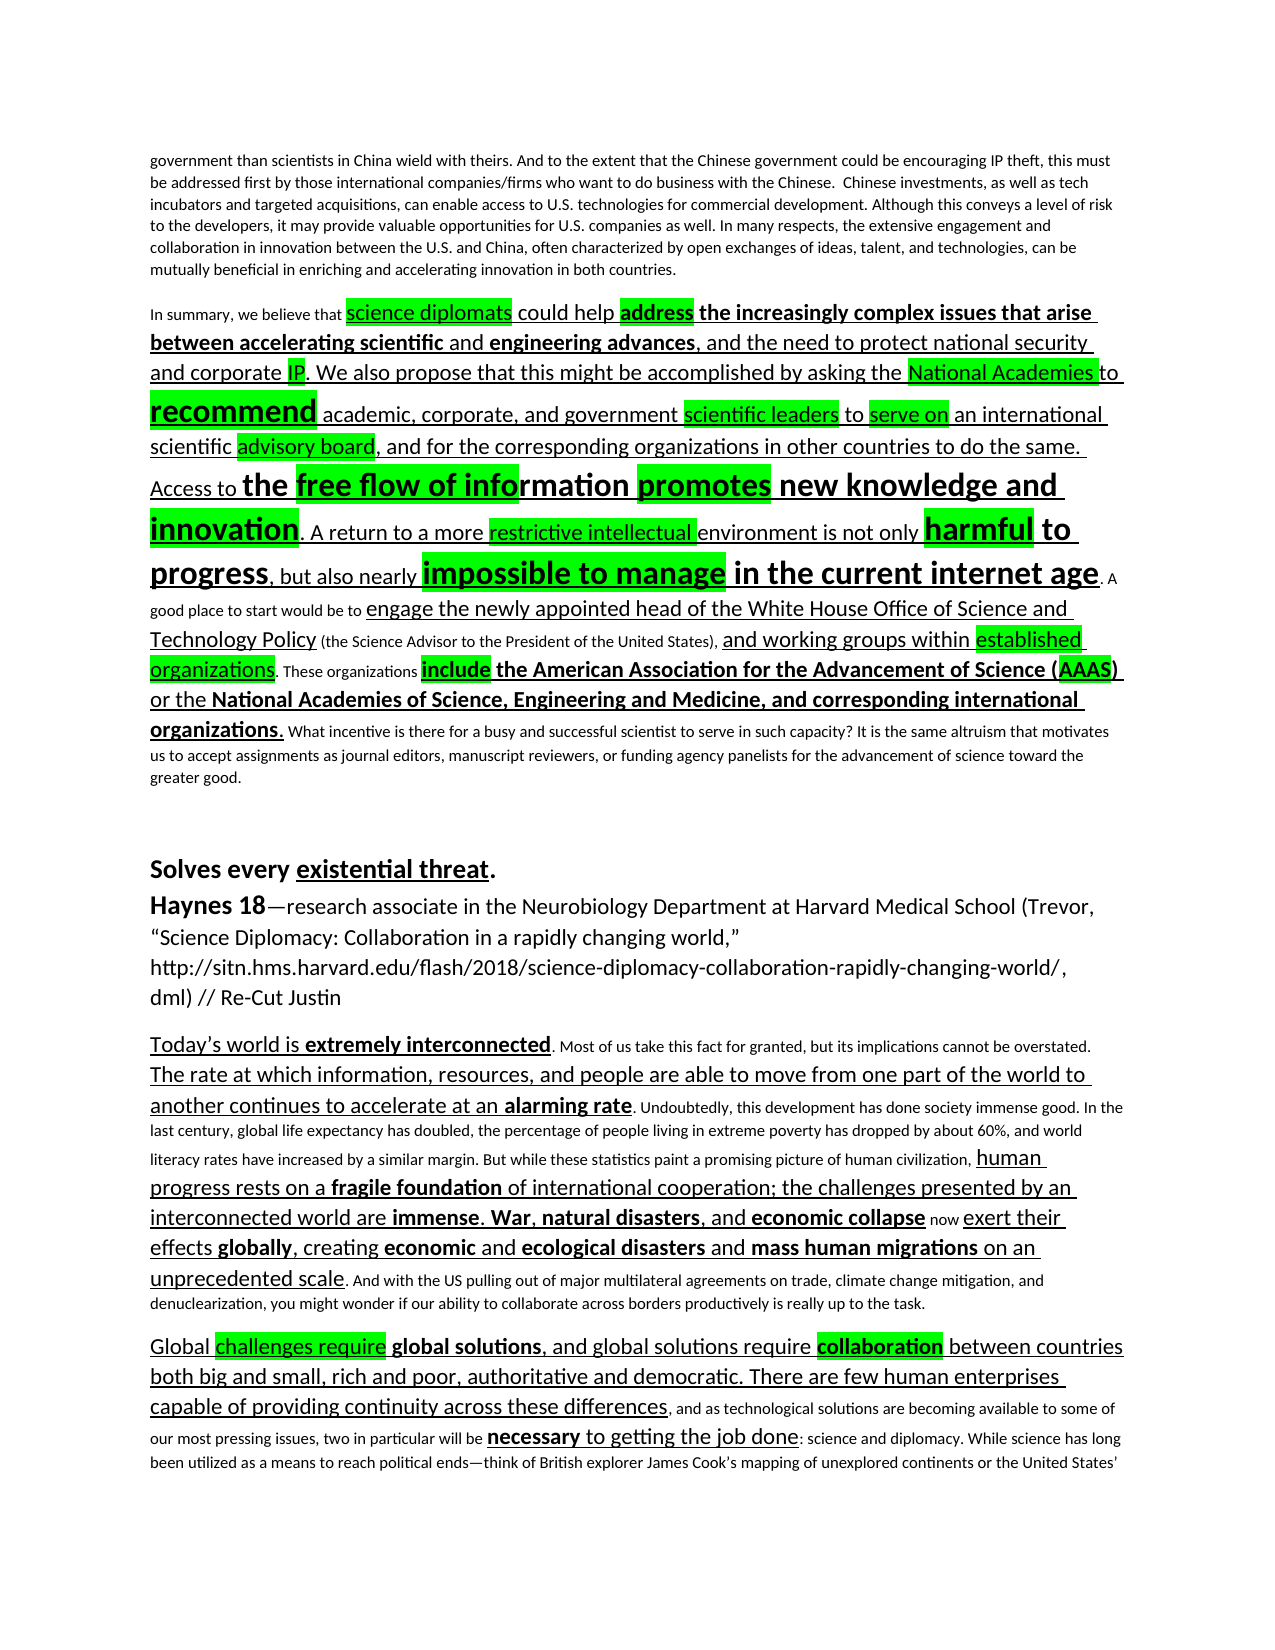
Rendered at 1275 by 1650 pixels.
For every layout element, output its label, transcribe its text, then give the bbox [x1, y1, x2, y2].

text Today’s world is extremely interconnected. Most of us take this fact for granted, but its implications cannot be overstated. The rate at which information, resources, and people are able to move from one part of the world to another continues to accelerate at an alarming rate. Undoubtedly, this development has done society immense good. In the last century, global life expectancy has doubled, the percentage of people living in extreme poverty has dropped by about 60%, and world literacy rates have increased by a similar margin. But while these statistics paint a promising picture of human civilization, human progress rests on a fragile foundation of international cooperation; the challenges presented by an interconnected world are immense. War, natural disasters, and economic collapse now exert their effects globally, creating economic and ecological disasters and mass human migrations on an unprecedented scale. And with the US pulling out of major multilateral agreements on trade, climate change mitigation, and denuclearization, you might wonder if our ability to collaborate across borders productively is really up to the task. [150, 1030, 1125, 1314]
text Haynes 18—research associate in the Neurobiology Department at Harvard Medical School (Trevor, “Science Diplomacy: Collaboration in a rapidly changing world,” http://sitn.hms.harvard.edu/flash/2018/science-diplomacy-collaboration-rapidly-changing-world/, dml) // Re-Cut Justin [150, 888, 1125, 1012]
text In summary, we believe that science diplomats could help address the increasingly complex issues that arise between accelerating scientific and engineering advances, and the need to protect national security and corporate IP. We also propose that this might be accomplished by asking the National Academies to recommend academic, corporate, and government scientific leaders to serve on an international scientific advisory board, and for the corresponding organizations in other countries to do the same. Access to the free flow of information promotes new knowledge and innovation. A return to a more restrictive intellectual environment is not only harmful to progress, but also nearly impossible to manage in the current internet age. A good place to start would be to engage the newly appointed head of the White House Office of Science and Technology Policy (the Science Advisor to the President of the United States), and working groups within established organizations. These organizations include the American Association for the Advancement of Science (AAAS) or the National Academies of Science, Engineering and Medicine, and corresponding international organizations. What incentive is there for a busy and successful scientist to serve in such capacity? It is the same altruism that motivates us to accept assignments as journal editors, manuscript reviewers, or funding agency panelists for the advancement of science toward the greater good. [150, 298, 1125, 787]
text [150, 1332, 1125, 1472]
subtitle Solves every existential threat. [150, 852, 1125, 885]
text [150, 150, 1125, 280]
